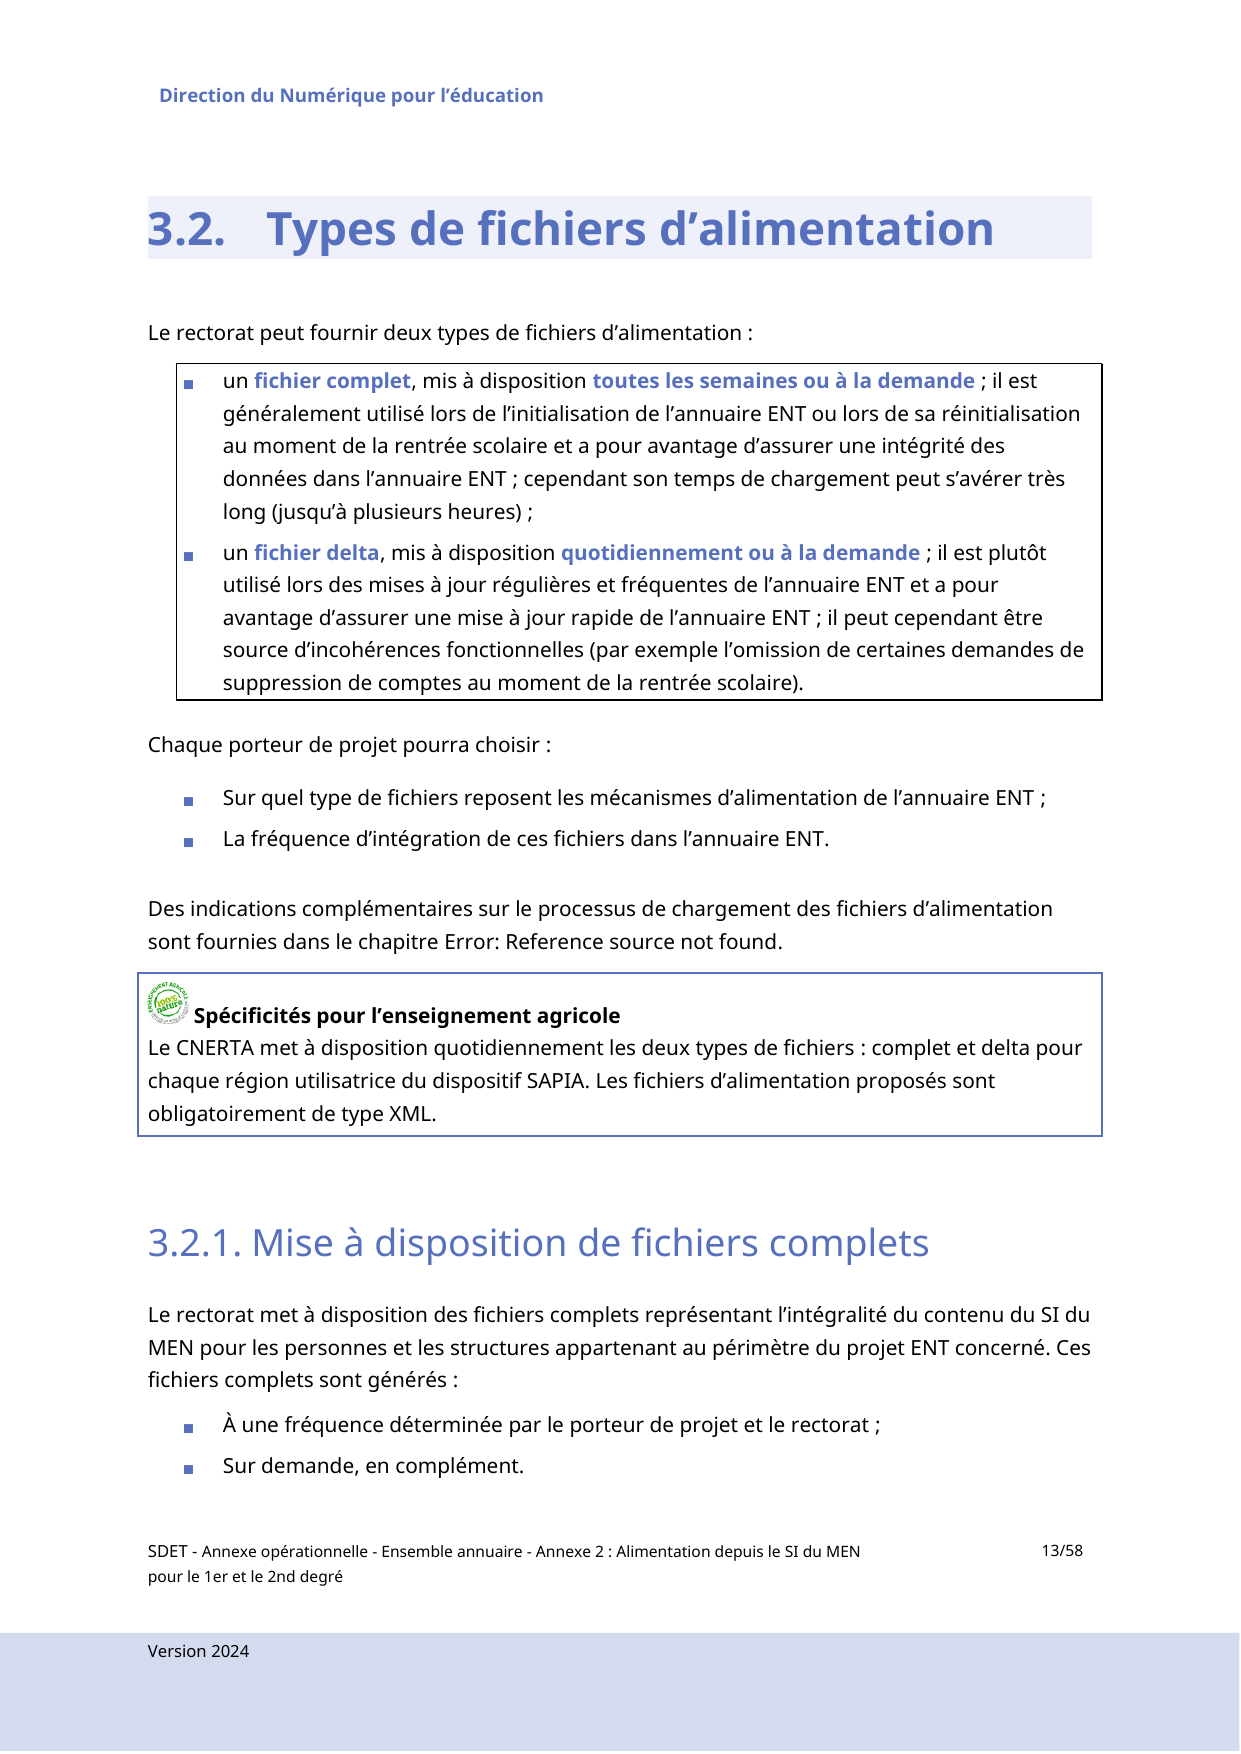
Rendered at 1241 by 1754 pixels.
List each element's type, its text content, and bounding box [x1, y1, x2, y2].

text un fichier delta, mis à disposition quotidiennement ou à la demande ; il est plutôt utilisé lors des mises à jour régulières et fréquentes de l’annuaire ENT et a pour avantage d’assurer une mise à jour rapide de l’annuaire ENT ; il peut cependant être source d’incohérences fonctionnelles (par exemple l’omission de certaines demandes de suppression de comptes au moment de la rentrée scolaire). [177, 534, 1101, 699]
text Le rectorat peut fournir deux types de fichiers d’alimentation : [148, 318, 1092, 347]
text Sur quel type de fichiers reposent les mécanismes d’alimentation de l’annuaire ENT ; [185, 783, 1092, 812]
text Le rectorat met à disposition des fichiers complets représentant l’intégralité du contenu du SI du MEN pour les personnes et les structures appartenant au périmètre du projet ENT concerné. Ces fichiers complets sont générés : [148, 1300, 1092, 1394]
subtitle Mise à disposition de fichiers complets [148, 1217, 1092, 1268]
text Sur demande, en complément. [185, 1452, 1092, 1480]
subtitle Types de fichiers d’alimentation [148, 196, 1092, 259]
text À une fréquence déterminée par le porteur de projet et le rectorat ; [185, 1411, 1092, 1439]
text Spécificités pour l’enseignement agricole Le CNERTA met à disposition quotidiennement les deux types de fichiers : complet et delta pour chaque région utilisatrice du dispositif SAPIA. Les fichiers d’alimentation proposés sont obligatoirement de type XML. [139, 974, 1101, 1135]
text Chaque porteur de projet pourra choisir : [148, 730, 1092, 758]
text La fréquence d’intégration de ces fichiers dans l’annuaire ENT. [185, 824, 1092, 853]
text un fichier complet, mis à disposition toutes les semaines ou à la demande ; il est généralement utilisé lors de l’initialisation de l’annuaire ENT ou lors de sa réinitialisation au moment de la rentrée scolaire et a pour avantage d’assurer une intégrité des données dans l’annuaire ENT ; cependant son temps de chargement peut s’avérer très long (jusqu’à plusieurs heures) ; [177, 364, 1101, 525]
picture [147, 982, 189, 1024]
